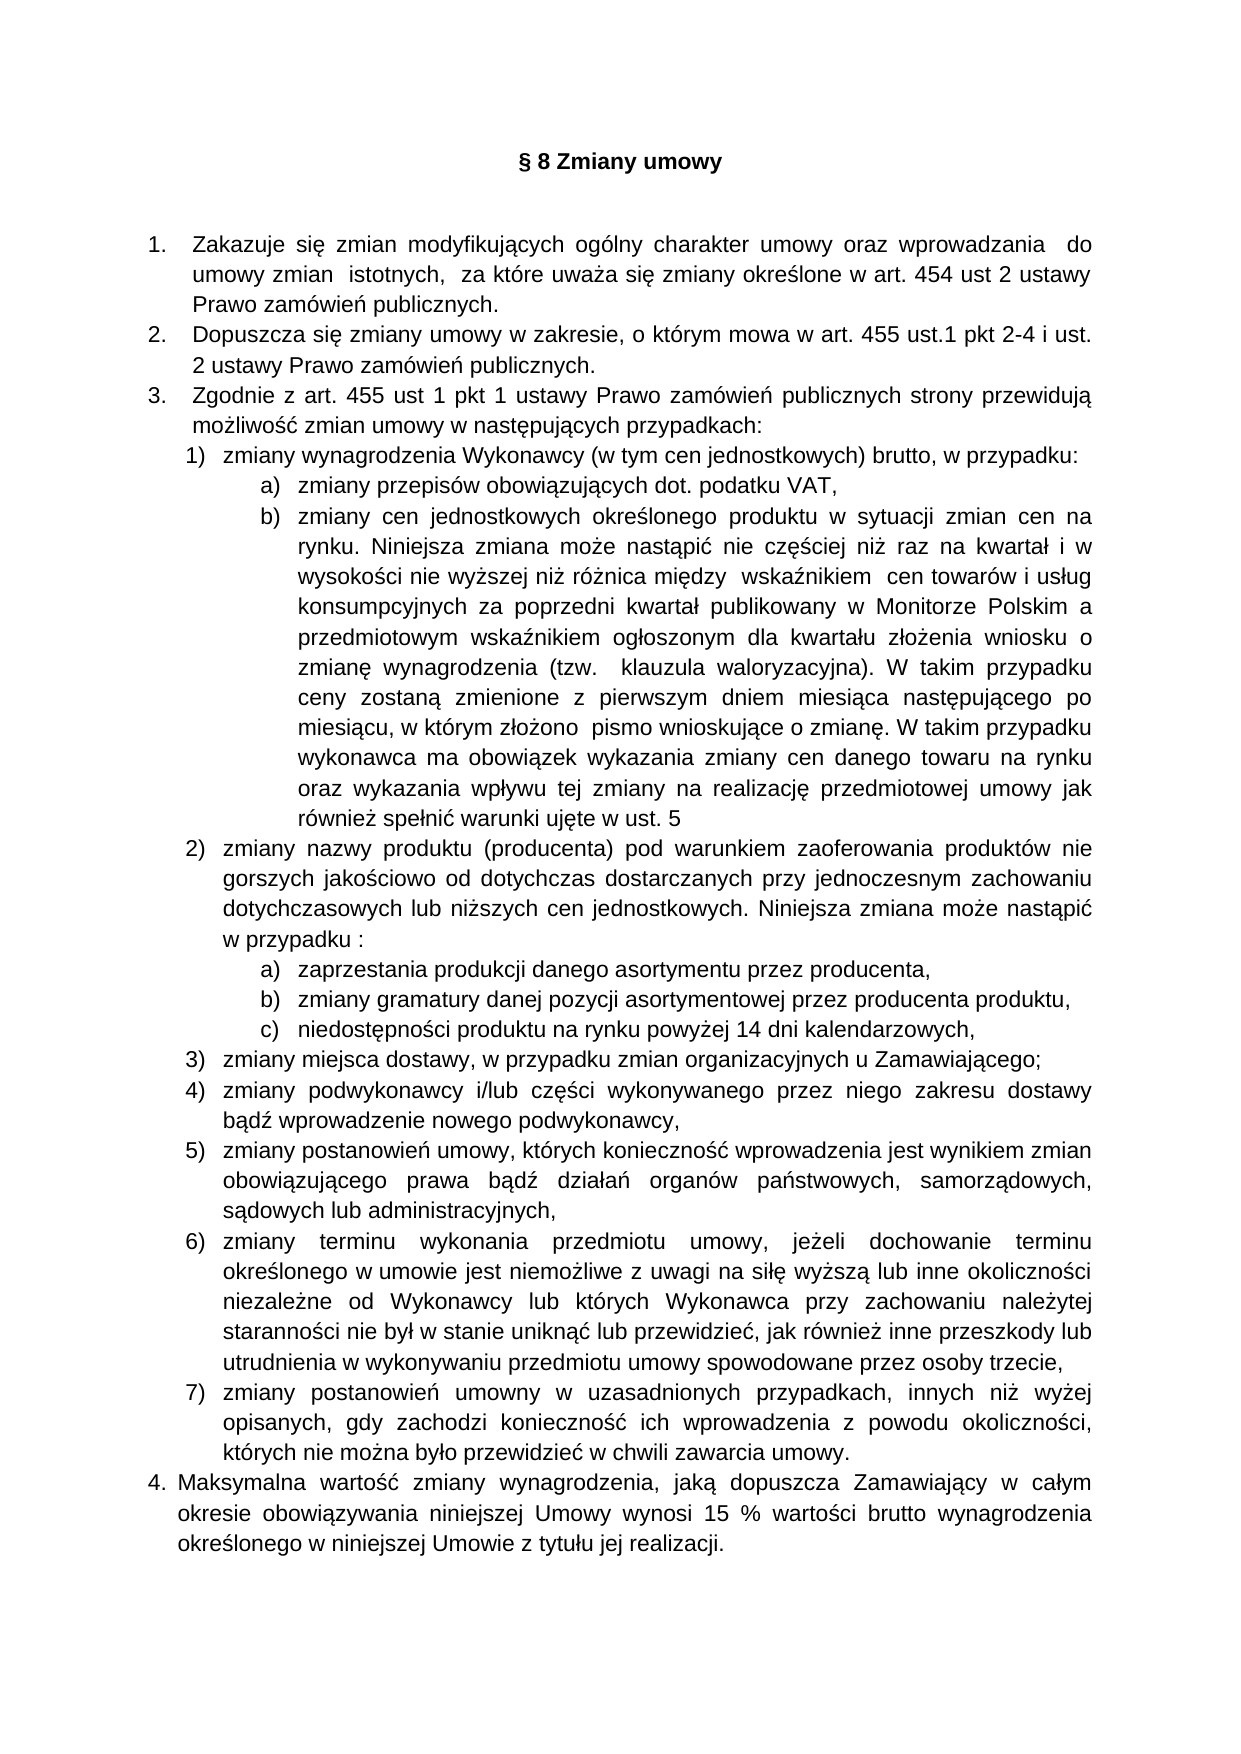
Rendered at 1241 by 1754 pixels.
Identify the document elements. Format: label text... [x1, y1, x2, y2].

list zaprzestania produkcji danego asortymentu przez producenta, [260, 956, 1093, 982]
list Zgodnie z art. 455 ust 1 pkt 1 ustawy Prawo zamówień publicznych strony przewidują możliwość zmian umowy w następujących przypadkach: [148, 382, 1093, 438]
subtitle § 8 Zmiany umowy [148, 148, 1093, 174]
list Dopuszcza się zmiany umowy w zakresie, o którym mowa w art. 455 ust.1 pkt 2-4 i ust. 2 ustawy Prawo zamówień publicznych. [148, 321, 1093, 378]
list zmiany nazwy produktu (producenta) pod warunkiem zaoferowania produktów nie gorszych jakościowo od dotychczas dostarczanych przy jednoczesnym zachowaniu dotychczasowych lub niższych cen jednostkowych. Niniejsza zmiana może nastąpić w przypadku : [185, 835, 1093, 952]
list zmiany przepisów obowiązujących dot. podatku VAT, [260, 472, 1093, 499]
list zmiany podwykonawcy i/lub części wykonywanego przez niego zakresu dostawy bądź wprowadzenie nowego podwykonawcy, [185, 1077, 1093, 1133]
list zmiany miejsca dostawy, w przypadku zmian organizacyjnych u Zamawiającego; [185, 1046, 1093, 1073]
list zmiany gramatury danej pozycji asortymentowej przez producenta produktu, [260, 986, 1093, 1012]
list niedostępności produktu na rynku powyżej 14 dni kalendarzowych, [260, 1016, 1093, 1043]
list zmiany postanowień umowny w uzasadnionych przypadkach, innych niż wyżej opisanych, gdy zachodzi konieczność ich wprowadzenia z powodu okoliczności, których nie można było przewidzieć w chwili zawarcia umowy. [185, 1379, 1093, 1466]
list zmiany cen jednostkowych określonego produktu w sytuacji zmian cen na rynku. Niniejsza zmiana może nastąpić nie częściej niż raz na kwartał i w wysokości nie wyższej niż różnica między wskaźnikiem cen towarów i usług konsumpcyjnych za poprzedni kwartał publikowany w Monitorze Polskim a przedmiotowym wskaźnikiem ogłoszonym dla kwartału złożenia wniosku o zmianę wynagrodzenia (tzw. klauzula waloryzacyjna). W takim przypadku ceny zostaną zmienione z pierwszym dniem miesiąca następującego po miesiącu, w którym złożono pismo wnioskujące o zmianę. W takim przypadku wykonawca ma obowiązek wykazania zmiany cen danego towaru na rynku oraz wykazania wpływu tej zmiany na realizację przedmiotowej umowy jak również spełnić warunki ujęte w ust. 5 [260, 503, 1093, 831]
list Maksymalna wartość zmiany wynagrodzenia, jaką dopuszcza Zamawiający w całym okresie obowiązywania niniejszej Umowy wynosi 15 % wartości brutto wynagrodzenia określonego w niniejszej Umowie z tytułu jej realizacji. [148, 1469, 1093, 1556]
list zmiany postanowień umowy, których konieczność wprowadzenia jest wynikiem zmian obowiązującego prawa bądź działań organów państwowych, samorządowych, sądowych lub administracyjnych, [185, 1137, 1093, 1224]
list zmiany wynagrodzenia Wykonawcy (w tym cen jednostkowych) brutto, w przypadku: [185, 442, 1093, 469]
list Zakazuje się zmian modyfikujących ogólny charakter umowy oraz wprowadzania do umowy zmian istotnych, za które uważa się zmiany określone w art. 454 ust 2 ustawy Prawo zamówień publicznych. [148, 231, 1093, 318]
list zmiany terminu wykonania przedmiotu umowy, jeżeli dochowanie terminu określonego w umowie jest niemożliwe z uwagi na siłę wyższą lub inne okoliczności niezależne od Wykonawcy lub których Wykonawca przy zachowaniu należytej staranności nie był w stanie uniknąć lub przewidzieć, jak również inne przeszkody lub utrudnienia w wykonywaniu przedmiotu umowy spowodowane przez osoby trzecie, [185, 1228, 1093, 1375]
